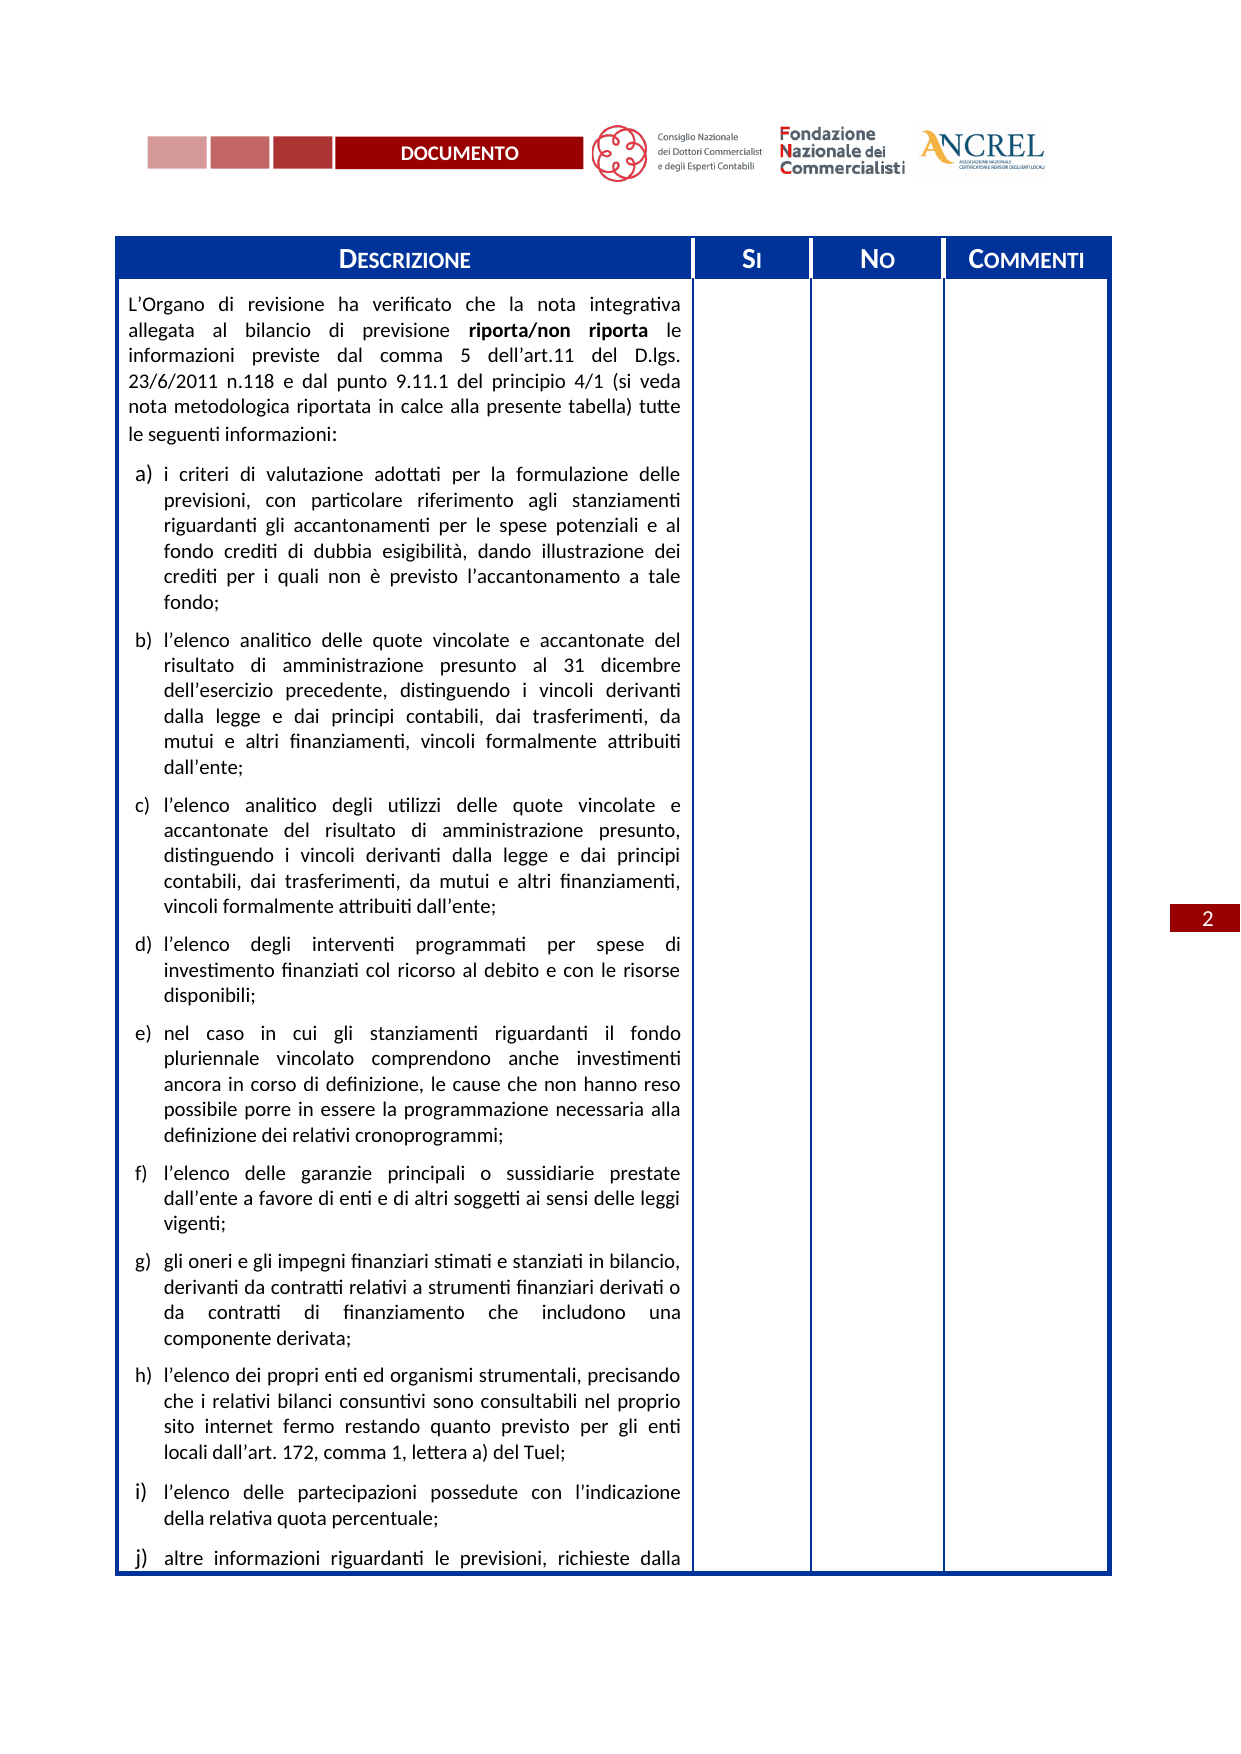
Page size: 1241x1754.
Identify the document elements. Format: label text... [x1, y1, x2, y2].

table_header Commenti [946, 238, 1107, 278]
table_cell [945, 279, 1107, 1571]
table_header Si [695, 238, 809, 278]
table_header Descrizione [119, 238, 691, 278]
table_header No [813, 238, 941, 278]
table_cell [812, 279, 943, 1571]
picture [917, 120, 1048, 183]
table_cell [694, 279, 810, 1571]
picture [591, 125, 764, 182]
picture [780, 126, 905, 174]
